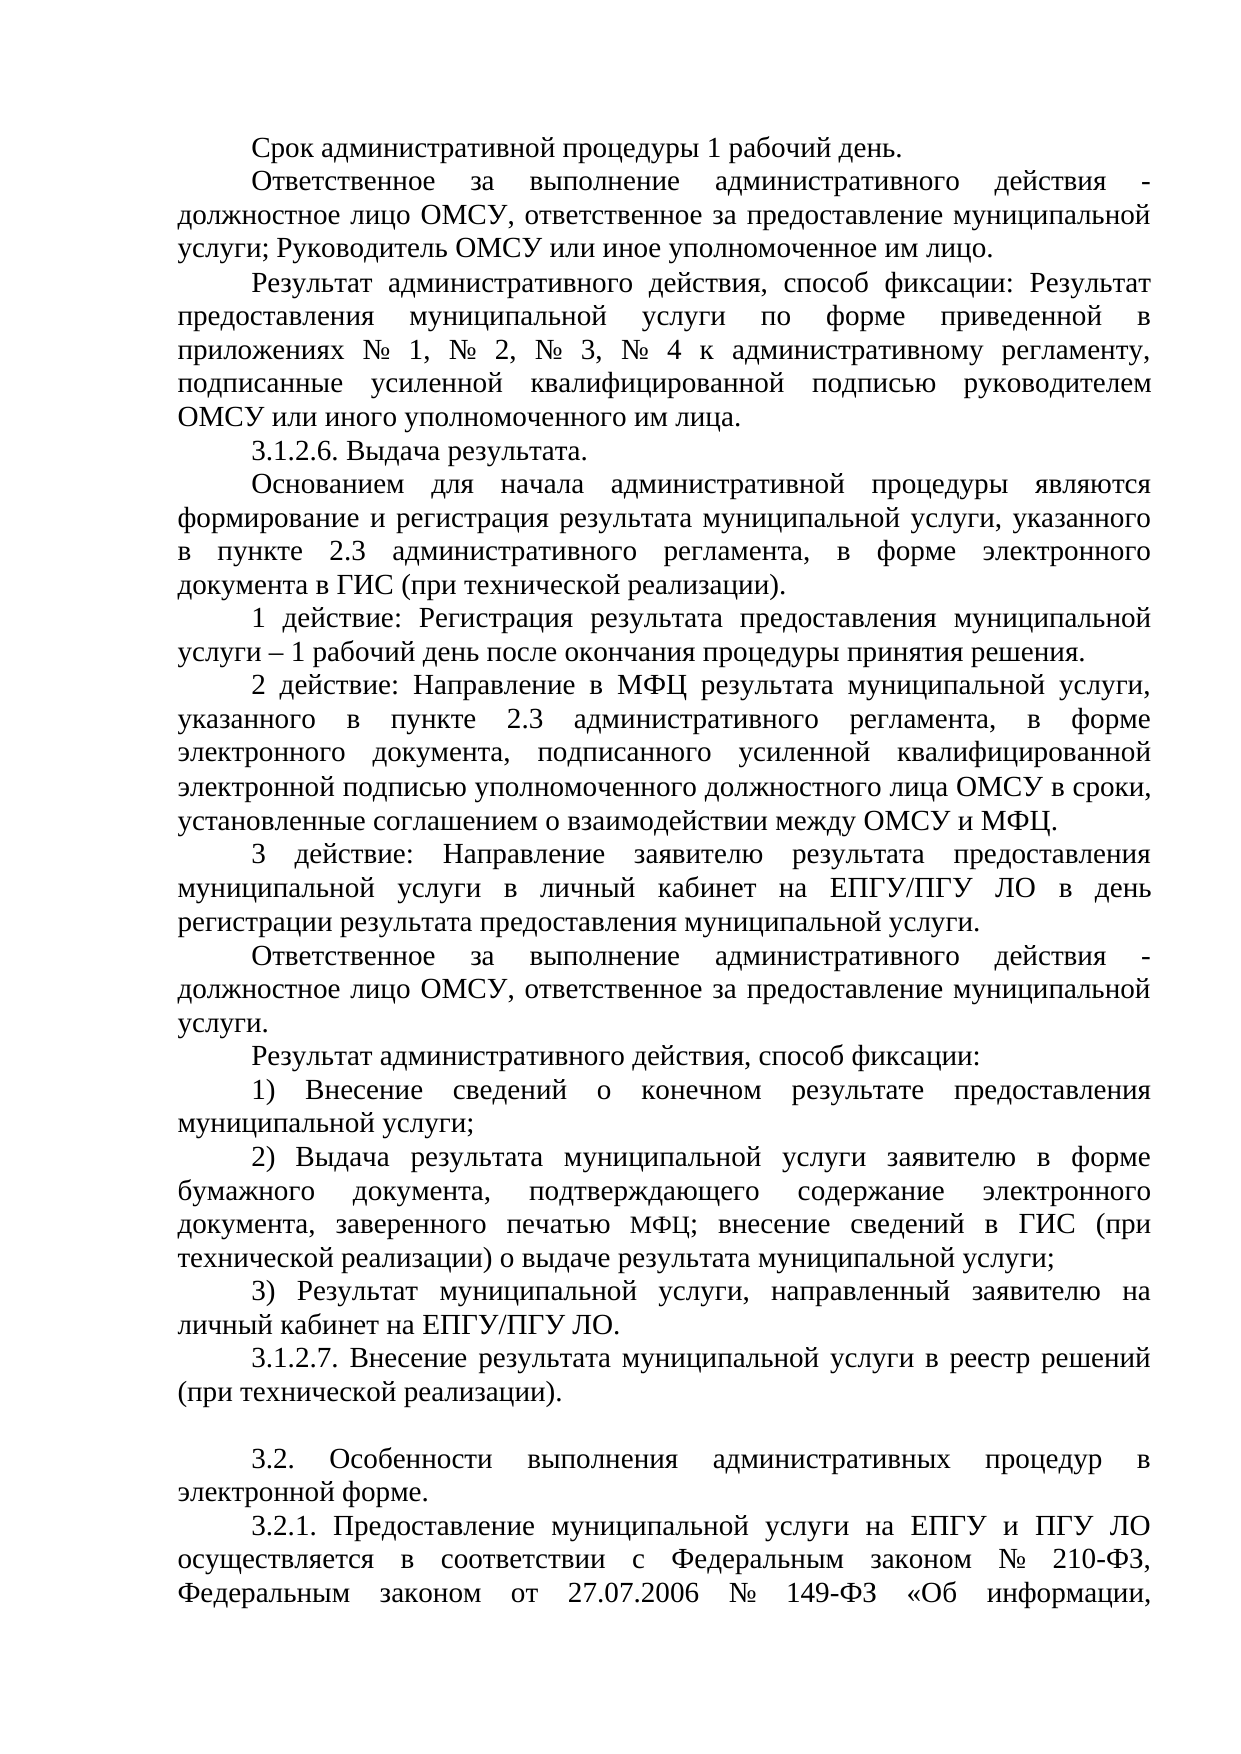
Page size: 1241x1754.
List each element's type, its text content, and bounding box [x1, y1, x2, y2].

text 3.1.2.6. Выдача результата. [177, 433, 1152, 466]
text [177, 1508, 1152, 1609]
text Результат административного действия, способ фиксации: Результат предоставления муниципальной услуги по форме приведенной в приложениях № 1, № 2, № 3, № 4 к административному регламенту, подписанные усиленной квалифицированной подписью руководителем ОМСУ или иного уполномоченного им лица. [177, 265, 1152, 433]
text Ответственное за выполнение административного действия - должностное лицо ОМСУ, ответственное за предоставление муниципальной услуги. [177, 938, 1152, 1038]
text 1) Внесение сведений о конечном результате предоставления муниципальной услуги; [177, 1072, 1152, 1139]
text 2) Выдача результата муниципальной услуги заявителю в форме бумажного документа, подтверждающего содержание электронного документа, заверенного печатью МФЦ; внесение сведений в ГИС (при технической реализации) о выдаче результата муниципальной услуги; [177, 1139, 1152, 1273]
text 3.2. Особенности выполнения административных процедур в электронной форме. [177, 1441, 1152, 1508]
text 3.1.2.7. Внесение результата муниципальной услуги в реестр решений (при технической реализации). [177, 1340, 1152, 1407]
text Основанием для начала административной процедуры являются формирование и регистрация результата муниципальной услуги, указанного в пункте 2.3 административного регламента, в форме электронного документа в ГИС (при технической реализации). [177, 466, 1152, 600]
text Результат административного действия, способ фиксации: [177, 1038, 1152, 1072]
text 3) Результат муниципальной услуги, направленный заявителю на личный кабинет на ЕПГУ/ПГУ ЛО. [177, 1273, 1152, 1340]
text 2 действие: Направление в МФЦ результата муниципальной услуги, указанного в пункте 2.3 административного регламента, в форме электронного документа, подписанного усиленной квалифицированной электронной подписью уполномоченного должностного лица ОМСУ в сроки, установленные соглашением о взаимодействии между ОМСУ и МФЦ. [177, 667, 1152, 836]
text Срок административной процедуры 1 рабочий день. [177, 130, 1152, 163]
text 3 действие: Направление заявителю результата предоставления муниципальной услуги в личный кабинет на ЕПГУ/ПГУ ЛО в день регистрации результата предоставления муниципальной услуги. [177, 836, 1152, 938]
text Ответственное за выполнение административного действия - должностное лицо ОМСУ, ответственное за предоставление муниципальной услуги; Руководитель ОМСУ или иное уполномоченное им лицо. [177, 163, 1152, 265]
text 1 действие: Регистрация результата предоставления муниципальной услуги – 1 рабочий день после окончания процедуры принятия решения. [177, 600, 1152, 667]
